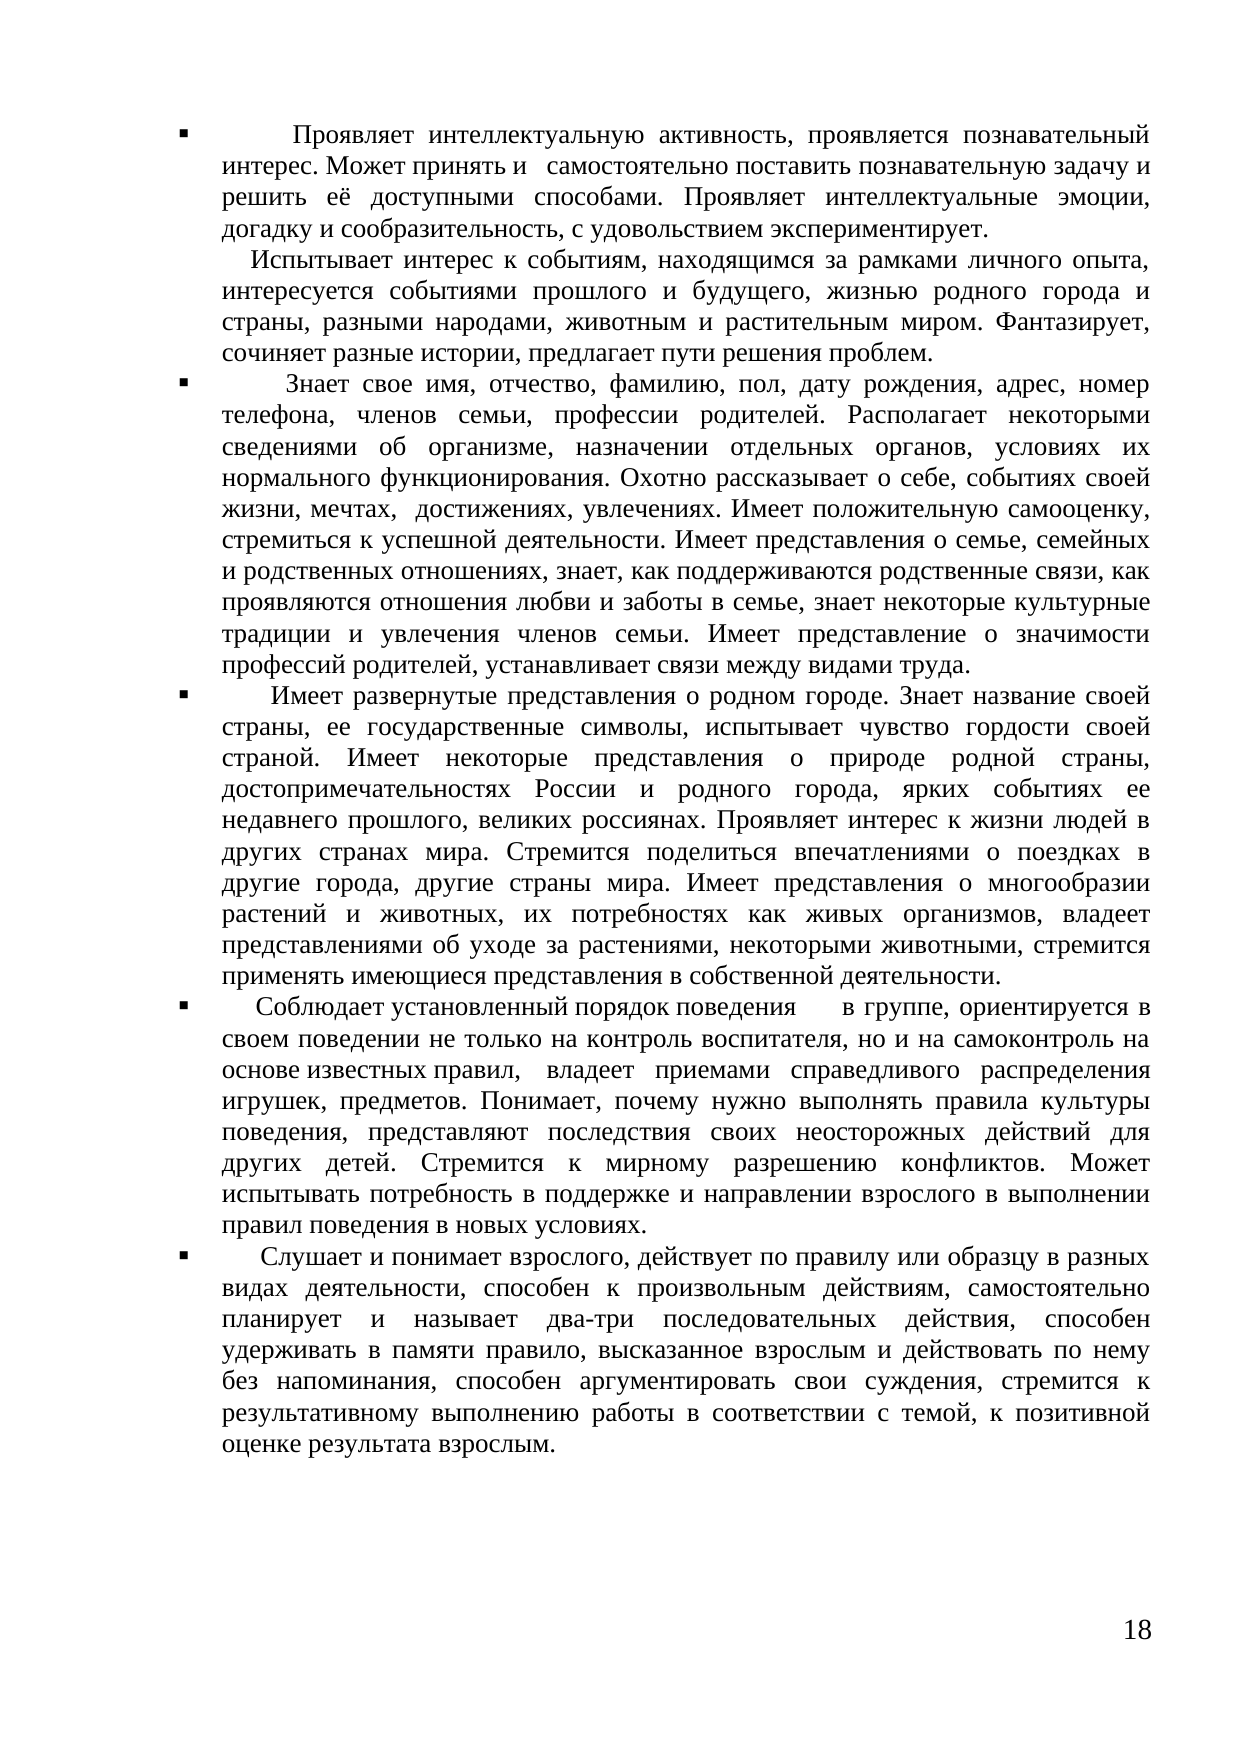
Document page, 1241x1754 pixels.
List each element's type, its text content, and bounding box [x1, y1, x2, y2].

list Слушает и понимает взрослого, действует по правилу или образцу в разных видах деятельности, способен к произвольным действиям, самостоятельно планирует и называет два-три последовательных действия, способен удерживать в памяти правило, высказанное взрослым и действовать по нему без напоминания, способен аргументировать свои суждения, стремится к результативному выполнению работы в соответствии с темой, к позитивной оценке результата взрослым. [177, 1240, 1151, 1458]
list Соблюдает установленный порядок поведения в группе, ориентируется в своем поведении не только на контроль воспитателя, но и на самоконтроль на основе известных правил, владеет приемами справедливого распределения игрушек, предметов. Понимает, почему нужно выполнять правила культуры поведения, представляют последствия своих неосторожных действий для других детей. Стремится к мирному разрешению конфликтов. Может испытывать потребность в поддержке и направлении взрослого в выполнении правил поведения в новых условиях. [177, 991, 1151, 1240]
text Испытывает интерес к событиям, находящимся за рамками личного опыта, интересуется событиями прошлого и будущего, жизнью родного города и страны, разными народами, животным и растительным миром. Фантазирует, сочиняет разные истории, предлагает пути решения проблем. [177, 243, 1151, 367]
list Проявляет интеллектуальную активность, проявляется познавательный интерес. Может принять и самостоятельно поставить познавательную задачу и решить её доступными способами. Проявляет интеллектуальные эмоции, догадку и сообразительность, с удовольствием экспериментирует. [177, 118, 1151, 243]
list Знает свое имя, отчество, фамилию, пол, дату рождения, адрес, номер телефона, членов семьи, профессии родителей. Располагает некоторыми сведениями об организме, назначении отдельных органов, условиях их нормального функционирования. Охотно рассказывает о себе, событиях своей жизни, мечтах, достижениях, увлечениях. Имеет положительную самооценку, стремиться к успешной деятельности. Имеет представления о семье, семейных и родственных отношениях, знает, как поддерживаются родственные связи, как проявляются отношения любви и заботы в семье, знает некоторые культурные традиции и увлечения членов семьи. Имеет представление о значимости профессий родителей, устанавливает связи между видами труда. [177, 367, 1151, 679]
list Имеет развернутые представления о родном городе. Знает название своей страны, ее государственные символы, испытывает чувство гордости своей страной. Имеет некоторые представления о природе родной страны, достопримечательностях России и родного города, ярких событиях ее недавнего прошлого, великих россиянах. Проявляет интерес к жизни людей в других странах мира. Стремится поделиться впечатлениями о поездках в другие города, другие страны мира. Имеет представления о многообразии растений и животных, их потребностях как живых организмов, владеет представлениями об уходе за растениями, некоторыми животными, стремится применять имеющиеся представления в собственной деятельности. [177, 679, 1151, 991]
